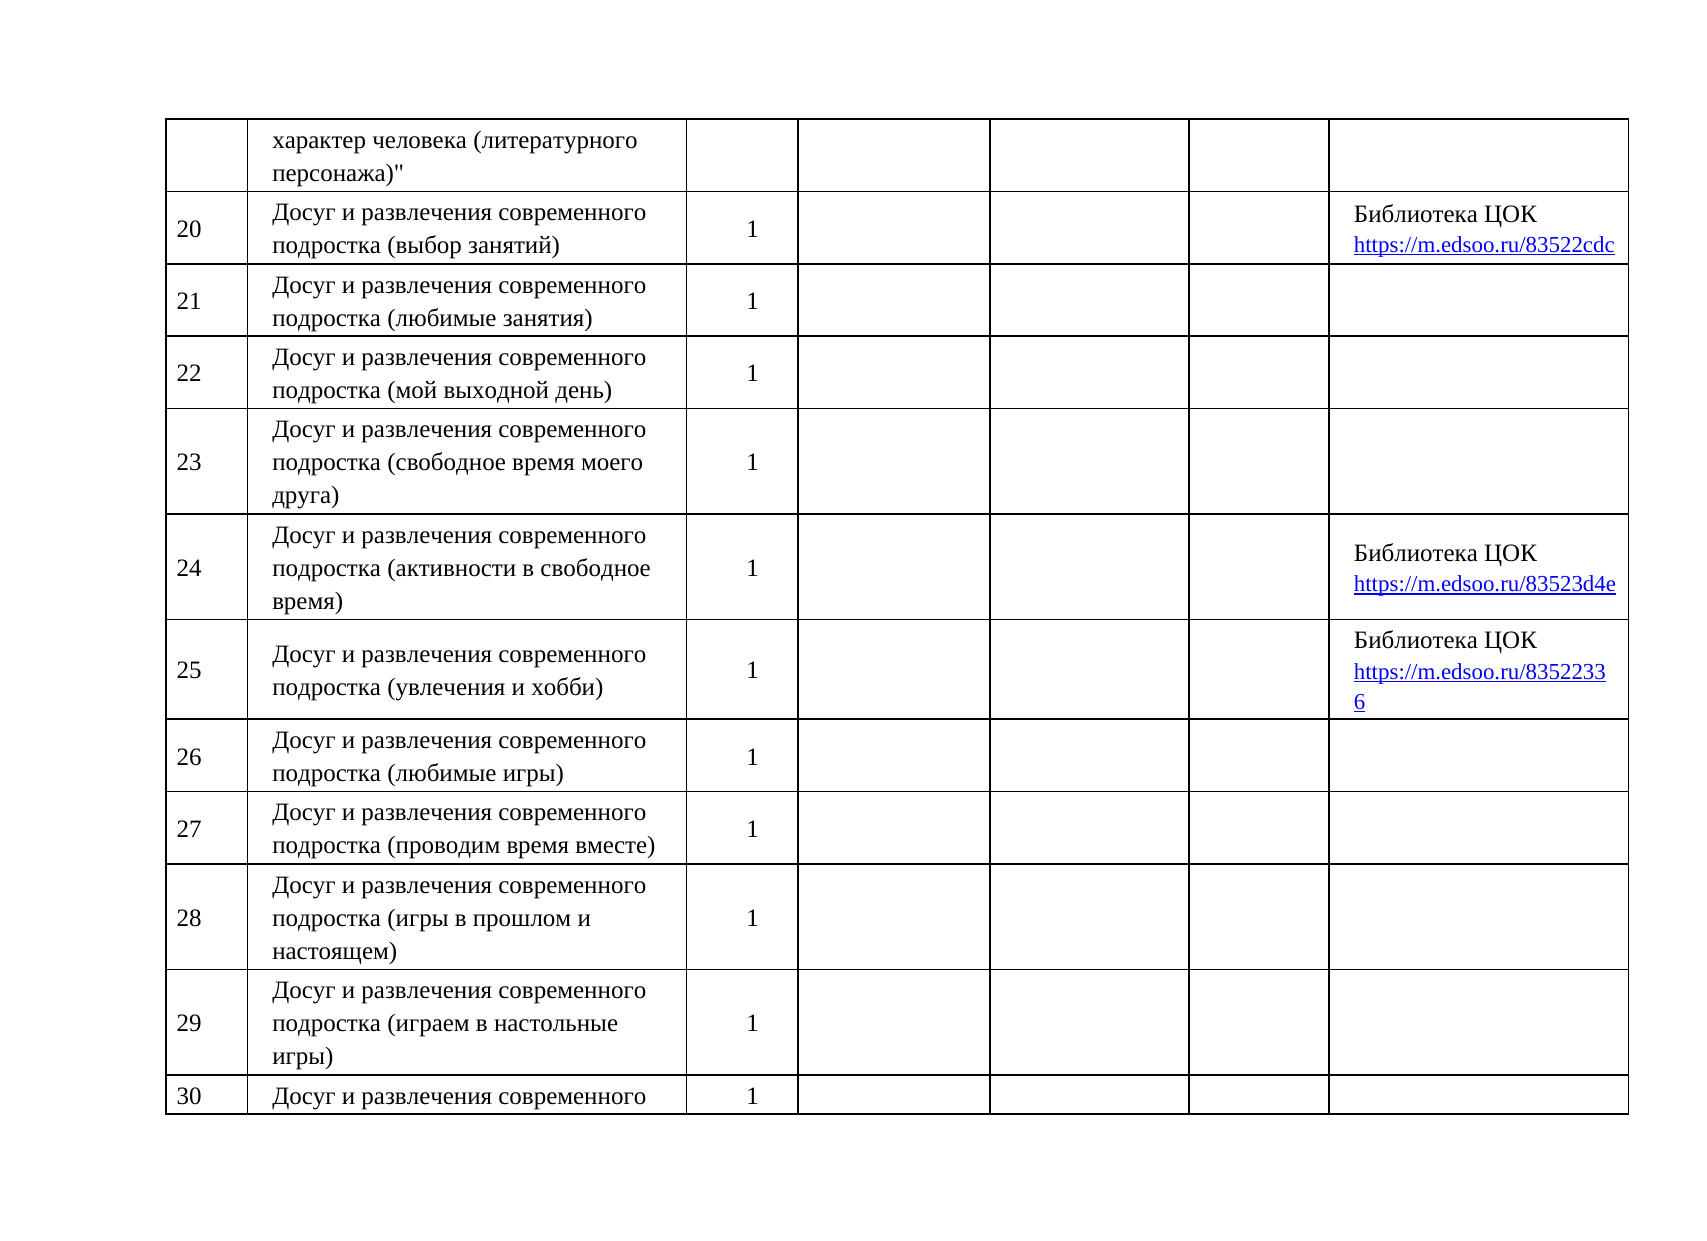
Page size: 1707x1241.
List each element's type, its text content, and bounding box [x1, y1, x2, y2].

table_cell 19 [167, 120, 247, 191]
table_cell [1190, 720, 1328, 791]
table_cell Досуг и развлечения современного подростка (выбор занятий) [248, 192, 686, 263]
table_cell 1 [687, 120, 797, 191]
table_cell [799, 720, 989, 791]
table_cell 22 [167, 337, 247, 408]
table_cell Досуг и развлечения современного подростка (активности в свободное время) [248, 515, 686, 618]
table_cell [991, 970, 1188, 1074]
table_cell Библиотека ЦОК https://m.edsoo.ru/83522336 [1330, 620, 1628, 718]
table_cell 30 [167, 1076, 247, 1113]
table_cell [991, 1076, 1188, 1113]
table_cell Досуг и развлечения современного подростка (любимые занятия) [248, 265, 686, 335]
table_cell [799, 620, 989, 718]
table_cell [991, 515, 1188, 618]
table_cell [1330, 409, 1628, 513]
table_cell 1 [687, 792, 797, 863]
table_cell [991, 192, 1188, 263]
table_cell [1190, 970, 1328, 1074]
table_cell 1 [687, 1076, 797, 1113]
table_cell 1 [687, 620, 797, 718]
table_cell 1 [687, 265, 797, 335]
table_cell [799, 515, 989, 618]
table_cell [1190, 265, 1328, 335]
table_cell [991, 265, 1188, 335]
table_cell [799, 865, 989, 968]
table_cell [799, 792, 989, 863]
table_cell 26 [167, 720, 247, 791]
table_cell 1 [687, 720, 797, 791]
table_cell 20 [167, 192, 247, 263]
table_cell 1 [799, 120, 989, 191]
table_cell [1190, 620, 1328, 718]
table_cell [991, 120, 1188, 191]
table_cell [1330, 720, 1628, 791]
table_cell Библиотека ЦОК https://m.edsoo.ru/83523d4e [1330, 515, 1628, 618]
table_cell 1 [687, 337, 797, 408]
table_cell 25 [167, 620, 247, 718]
table_cell 24 [167, 515, 247, 618]
table_cell 1 [687, 865, 797, 968]
table_cell [1330, 1076, 1628, 1113]
table_cell Библиотека ЦОК https://m.edsoo.ru/83522cdc [1330, 192, 1628, 263]
table_cell [1190, 409, 1328, 513]
table_cell [799, 337, 989, 408]
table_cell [248, 120, 686, 191]
table_cell 1 [687, 970, 797, 1074]
table_cell 1 [687, 192, 797, 263]
table_cell [1190, 337, 1328, 408]
table_cell [1190, 1076, 1328, 1113]
table_cell [799, 970, 989, 1074]
table_cell Досуг и развлечения современного подростка (мой выходной день) [248, 337, 686, 408]
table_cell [248, 1076, 686, 1113]
table_cell [1190, 865, 1328, 968]
table_cell 23 [167, 409, 247, 513]
table_cell [799, 409, 989, 513]
table_cell 28 [167, 865, 247, 968]
table_cell Досуг и развлечения современного подростка (любимые игры) [248, 720, 686, 791]
table_cell [1330, 970, 1628, 1074]
table_cell [991, 792, 1188, 863]
table_cell [1190, 515, 1328, 618]
table_cell [1190, 792, 1328, 863]
table_cell [991, 720, 1188, 791]
table_cell [1330, 265, 1628, 335]
table_cell [1190, 120, 1328, 191]
table_cell [1330, 120, 1628, 191]
table_cell 21 [167, 265, 247, 335]
table_cell Досуг и развлечения современного подростка (свободное время моего друга) [248, 409, 686, 513]
table_cell [1190, 192, 1328, 263]
table_cell 1 [687, 409, 797, 513]
table_cell [799, 1076, 989, 1113]
table_cell Досуг и развлечения современного подростка (увлечения и хобби) [248, 620, 686, 718]
table_cell Досуг и развлечения современного подростка (играем в настольные игры) [248, 970, 686, 1074]
table_cell Досуг и развлечения современного подростка (проводим время вместе) [248, 792, 686, 863]
table_cell [799, 265, 989, 335]
table_cell 29 [167, 970, 247, 1074]
table_cell Досуг и развлечения современного подростка (игры в прошлом и настоящем) [248, 865, 686, 968]
table_cell [1330, 792, 1628, 863]
table_cell [991, 337, 1188, 408]
table_cell 27 [167, 792, 247, 863]
table_cell [991, 620, 1188, 718]
table_cell [1330, 865, 1628, 968]
table_cell [991, 409, 1188, 513]
table_cell [991, 865, 1188, 968]
table_cell [799, 192, 989, 263]
table_cell 1 [687, 515, 797, 618]
table_cell [1330, 337, 1628, 408]
